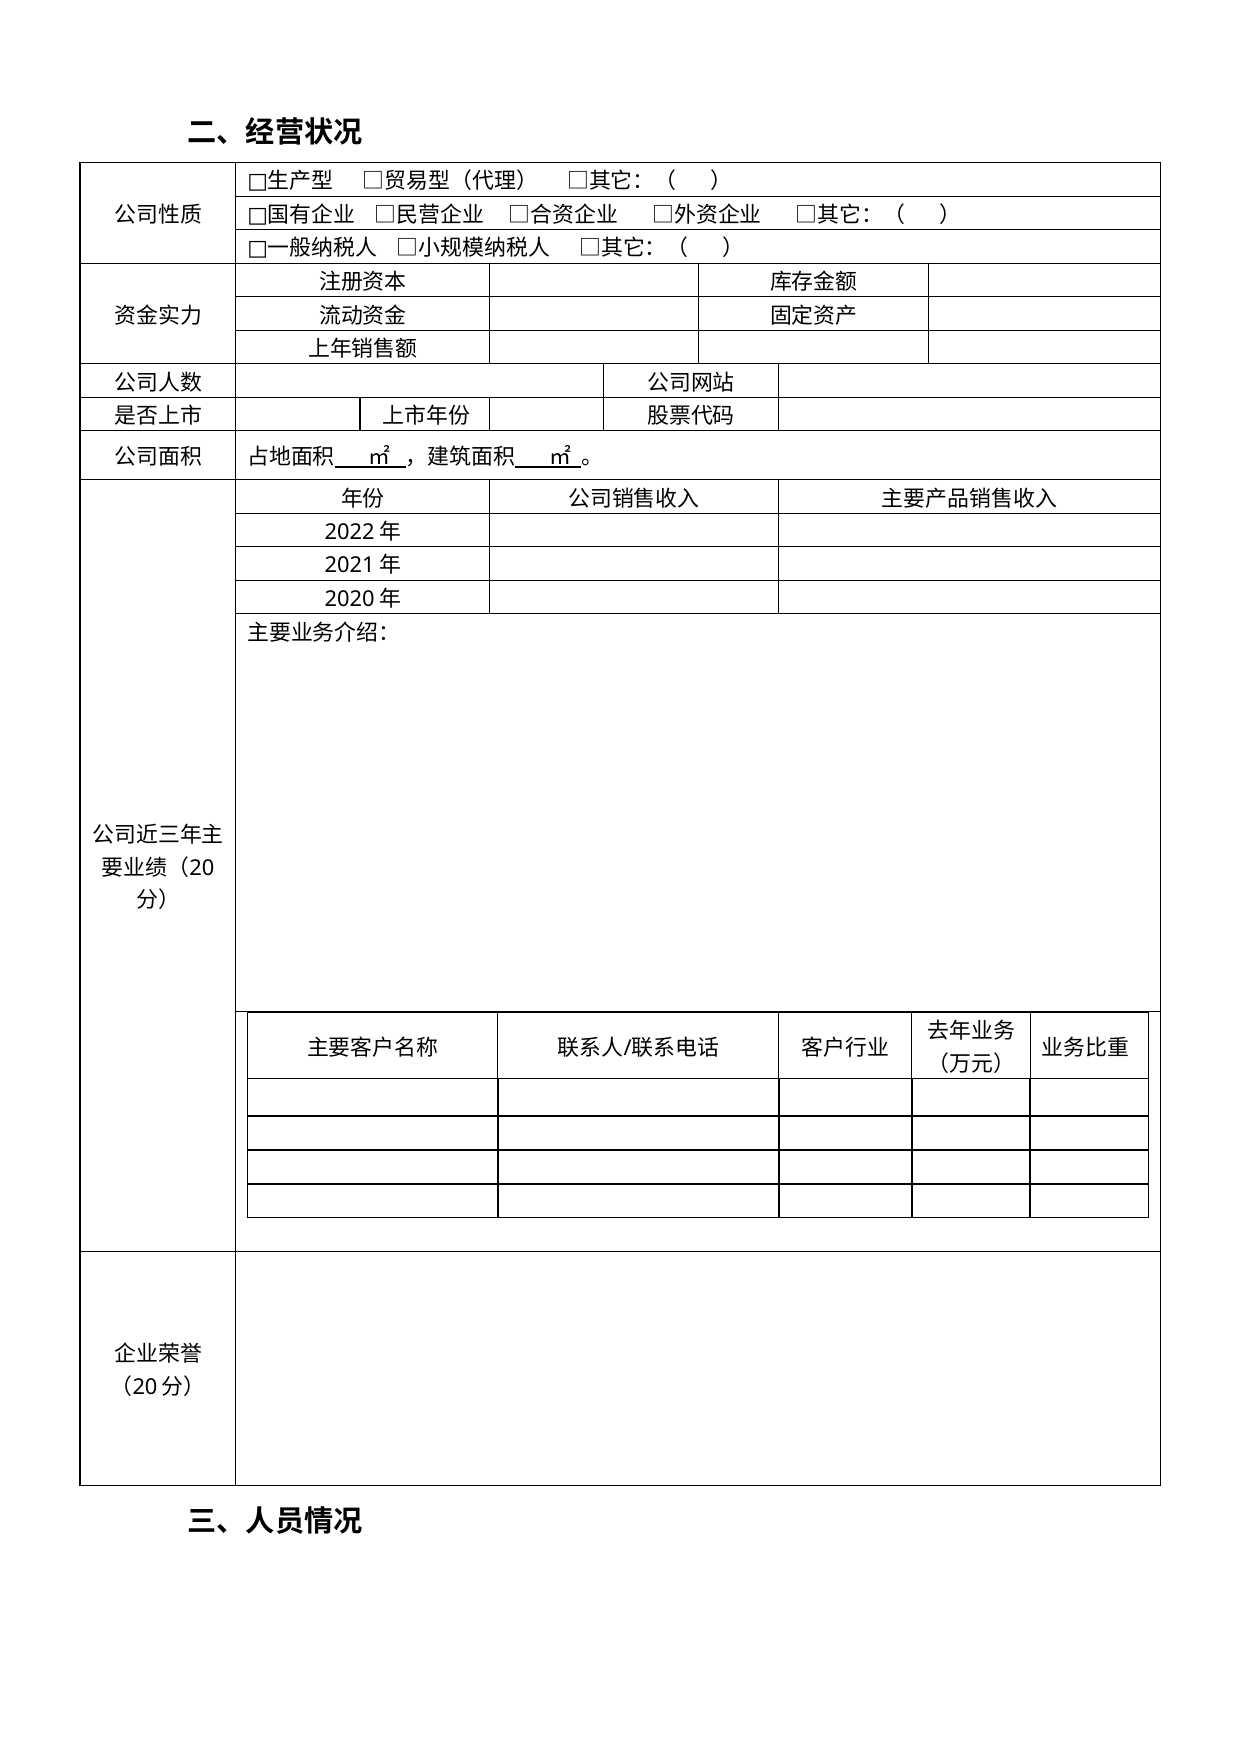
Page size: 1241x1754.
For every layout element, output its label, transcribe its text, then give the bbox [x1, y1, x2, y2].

table_cell [699, 331, 928, 363]
table_cell 流动资金 [236, 297, 489, 330]
table_cell [490, 264, 698, 296]
text 二、经营状况 [187, 97, 1053, 162]
table_cell [779, 364, 1160, 397]
table_cell [236, 364, 603, 397]
table_cell [236, 398, 359, 430]
table_cell [929, 264, 1160, 296]
table_cell 注册资本 [236, 264, 489, 296]
table_cell 上市年份 [361, 398, 489, 430]
table_cell [490, 331, 698, 363]
table_cell [490, 581, 778, 613]
table_cell 公司面积 [81, 431, 235, 479]
table_cell □国有企业 □民营企业 □合资企业 □外资企业 □其它：（ ） [236, 197, 1160, 229]
table_header 公司性质 [81, 163, 235, 263]
table_cell 2022年 [236, 514, 489, 546]
table_cell [236, 1012, 1160, 1251]
table_cell □一般纳税人 □小规模纳税人 □其它：（ ） [236, 230, 1160, 263]
table_cell [779, 398, 1160, 430]
table_cell 主要业务介绍： [236, 614, 1160, 1011]
table_cell [779, 514, 1160, 546]
table_cell [929, 331, 1160, 363]
table_cell 占地面积 ㎡ ，建筑面积 ㎡ 。 [236, 431, 1160, 479]
table_cell [929, 297, 1160, 330]
table_cell [779, 581, 1160, 613]
table_cell 2021年 [236, 547, 489, 580]
table_cell 是否上市 [81, 398, 235, 430]
table_cell 上年销售额 [236, 331, 489, 363]
table_cell [490, 547, 778, 580]
table_cell 股票代码 [604, 398, 778, 430]
table_cell [236, 1252, 1160, 1485]
table_cell 2020年 [236, 581, 489, 613]
table_cell 主要产品销售收入 [779, 480, 1160, 513]
table_cell 公司近三年主要业绩（20分） [81, 480, 235, 1251]
table_cell 固定资产 [699, 297, 928, 330]
table_cell 资金实力 [81, 264, 235, 363]
text 三、人员情况 [187, 1486, 1053, 1551]
table_cell 公司销售收入 [490, 480, 778, 513]
table_cell 公司人数 [81, 364, 235, 397]
table_cell [490, 297, 698, 330]
table_cell 企业荣誉（20分） [81, 1252, 235, 1485]
table_header □生产型 □贸易型（代理） □其它：（ ） [236, 163, 1160, 196]
table_cell [490, 514, 778, 546]
table_cell 库存金额 [699, 264, 928, 296]
table_cell 公司网站 [604, 364, 778, 397]
table_cell 年份 [236, 480, 489, 513]
table_cell [779, 547, 1160, 580]
table_cell [490, 398, 603, 430]
